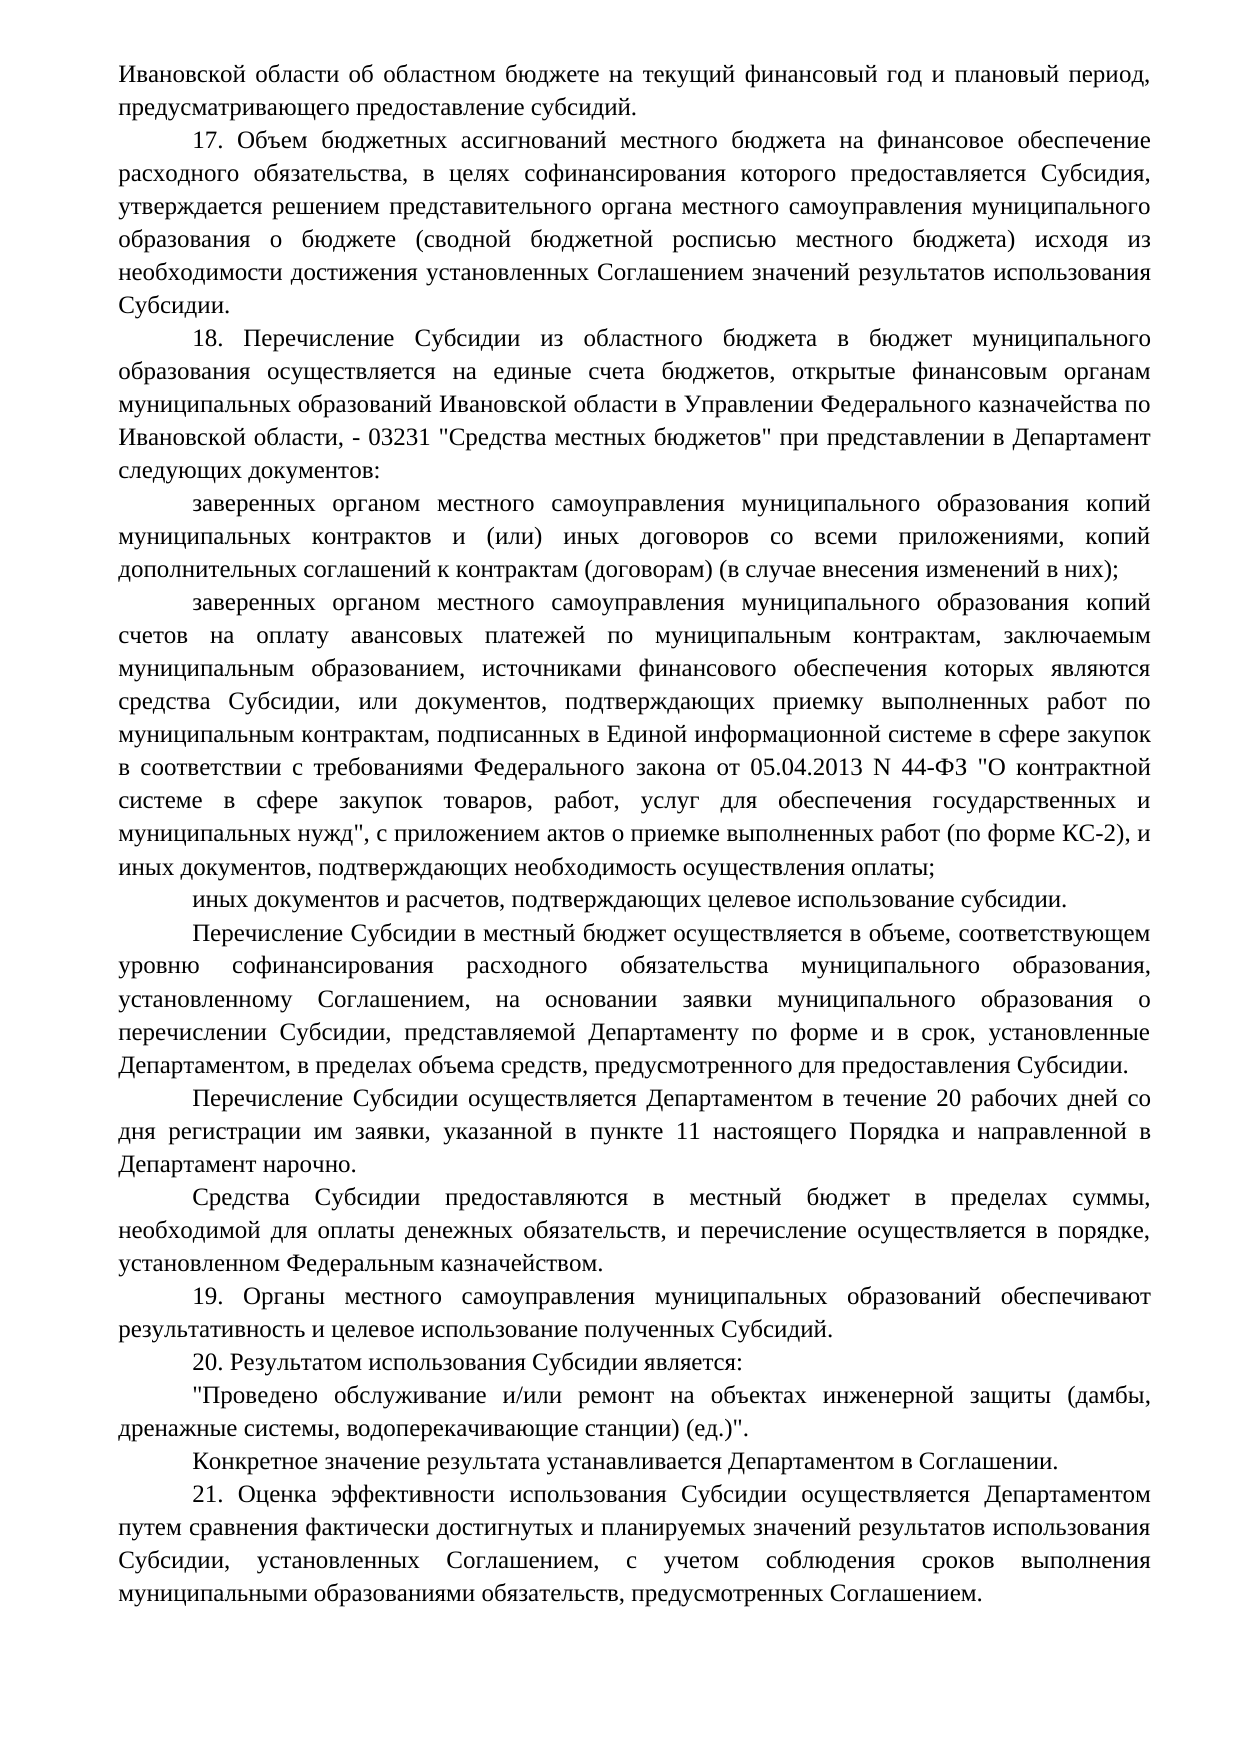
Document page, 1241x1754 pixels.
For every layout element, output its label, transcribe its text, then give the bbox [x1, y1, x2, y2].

text заверенных органом местного самоуправления муниципального образования копий счетов на оплату авансовых платежей по муниципальным контрактам, заключаемым муниципальным образованием, источниками финансового обеспечения которых являются средства Субсидии, или документов, подтверждающих приемку выполненных работ по муниципальным контрактам, подписанных в Единой информационной системе в сфере закупок в соответствии с требованиями Федерального закона от 05.04.2013 N 44-ФЗ "О контрактной системе в сфере закупок товаров, работ, услуг для обеспечения государственных и муниципальных нужд", с приложением актов о приемке выполненных работ (по форме КС-2), и иных документов, подтверждающих необходимость осуществления оплаты; [118, 587, 1152, 880]
text заверенных органом местного самоуправления муниципального образования копий муниципальных контрактов и (или) иных договоров со всеми приложениями, копий дополнительных соглашений к контрактам (договорам) (в случае внесения изменений в них); [118, 488, 1152, 583]
text Конкретное значение результата устанавливается Департаментом в Соглашении. [118, 1446, 1152, 1475]
text 20. Результатом использования Субсидии является: [118, 1347, 1152, 1376]
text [118, 59, 1152, 121]
text Средства Субсидии предоставляются в местный бюджет в пределах суммы, необходимой для оплаты денежных обязательств, и перечисление осуществляется в порядке, установленном Федеральным казначейством. [118, 1182, 1152, 1277]
text Перечисление Субсидии осуществляется Департаментом в течение 20 рабочих дней со дня регистрации им заявки, указанной в пункте 11 настоящего Порядка и направленной в Департамент нарочно. [118, 1083, 1152, 1177]
text 19. Органы местного самоуправления муниципальных образований обеспечивают результативность и целевое использование полученных Субсидий. [118, 1281, 1152, 1343]
text 21. Оценка эффективности использования Субсидии осуществляется Департаментом путем сравнения фактически достигнутых и планируемых значений результатов использования Субсидии, установленных Соглашением, с учетом соблюдения сроков выполнения муниципальными образованиями обязательств, предусмотренных Соглашением. [118, 1479, 1152, 1607]
text Перечисление Субсидии в местный бюджет осуществляется в объеме, соответствующем уровню софинансирования расходного обязательства муниципального образования, установленному Соглашением, на основании заявки муниципального образования о перечислении Субсидии, представляемой Департаменту по форме и в срок, установленные Департаментом, в пределах объема средств, предусмотренного для предоставления Субсидии. [118, 918, 1152, 1078]
text "Проведено обслуживание и/или ремонт на объектах инженерной защиты (дамбы, дренажные системы, водоперекачивающие станции) (ед.)". [118, 1380, 1152, 1442]
text 18. Перечисление Субсидии из областного бюджета в бюджет муниципального образования осуществляется на единые счета бюджетов, открытые финансовым органам муниципальных образований Ивановской области в Управлении Федерального казначейства по Ивановской области, - 03231 "Средства местных бюджетов" при представлении в Департамент следующих документов: [118, 323, 1152, 484]
text 17. Объем бюджетных ассигнований местного бюджета на финансовое обеспечение расходного обязательства, в целях софинансирования которого предоставляется Субсидия, утверждается решением представительного органа местного самоуправления муниципального образования о бюджете (сводной бюджетной росписью местного бюджета) исходя из необходимости достижения установленных Соглашением значений результатов использования Субсидии. [118, 125, 1152, 319]
text иных документов и расчетов, подтверждающих целевое использование субсидии. [118, 884, 1152, 913]
